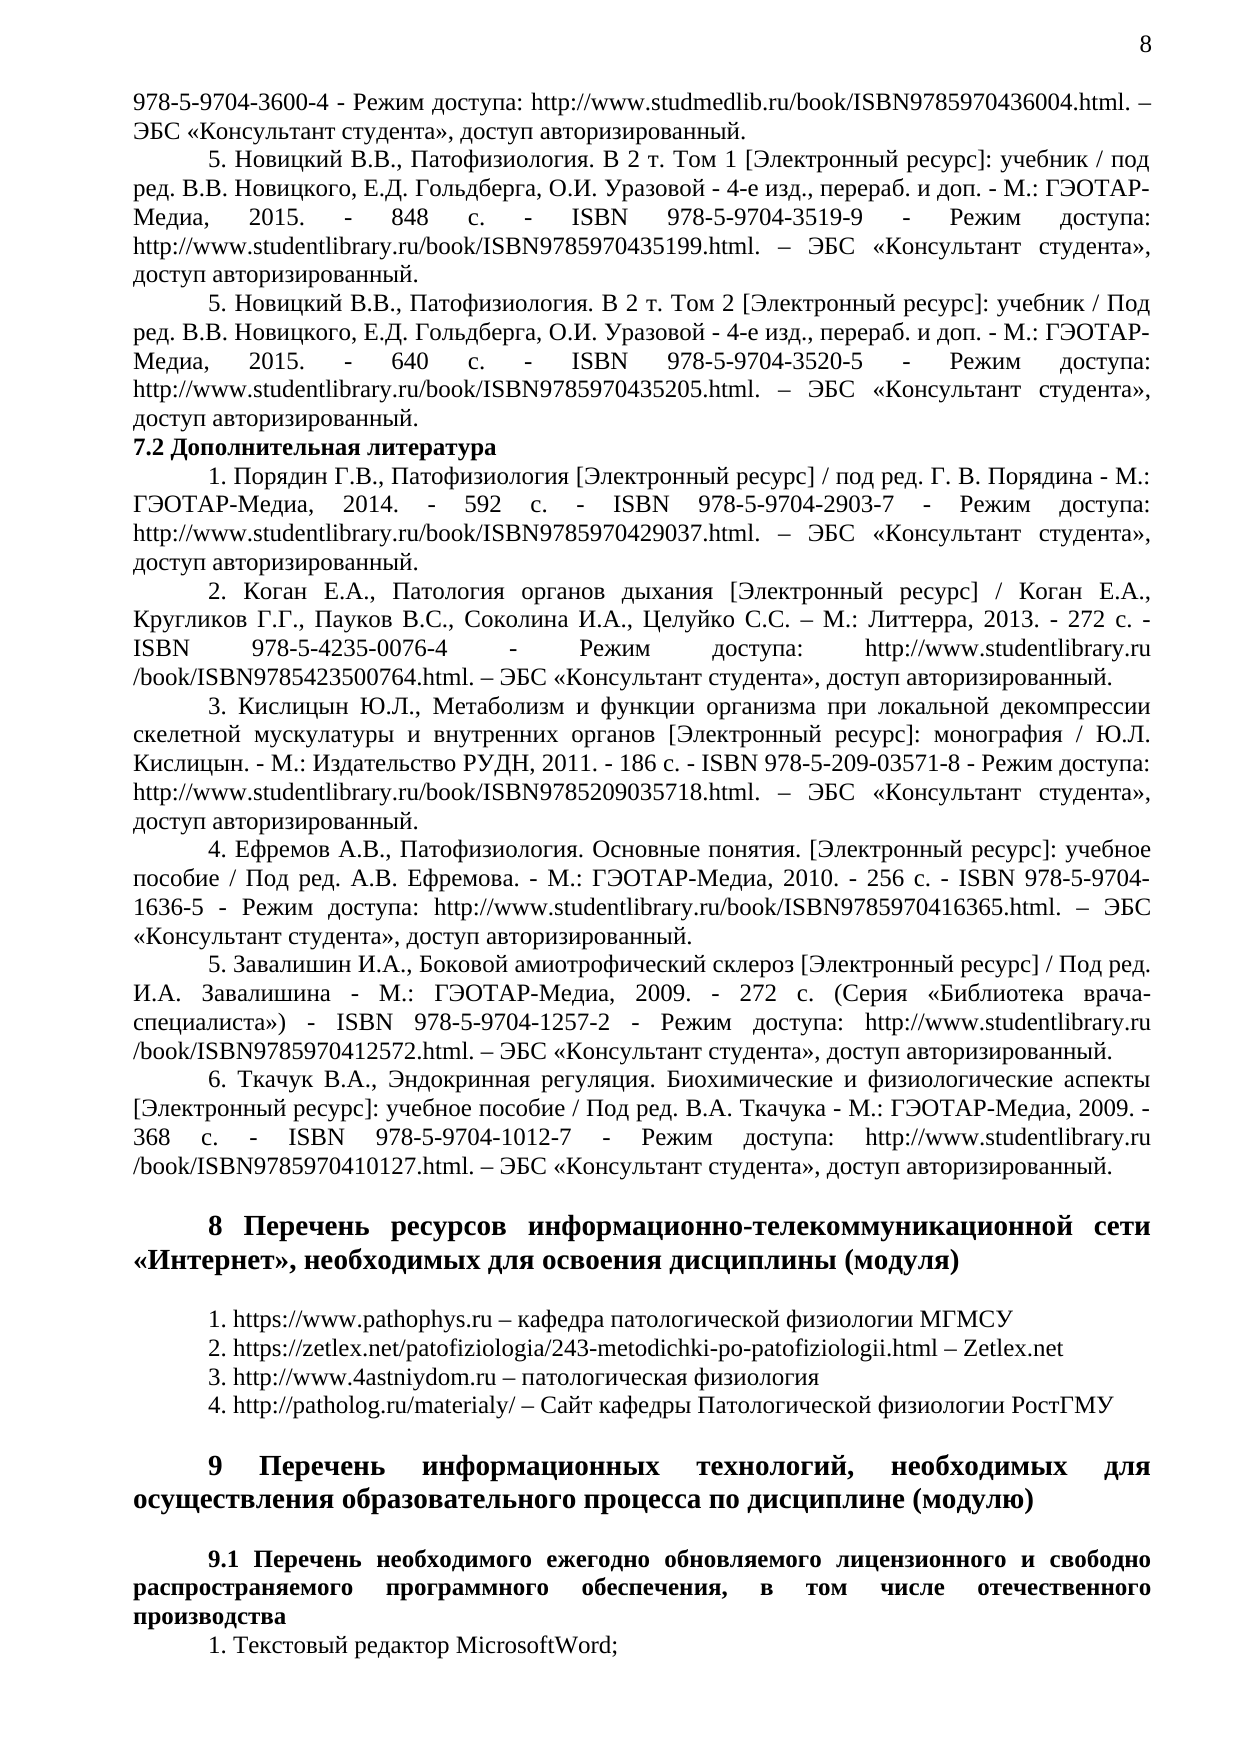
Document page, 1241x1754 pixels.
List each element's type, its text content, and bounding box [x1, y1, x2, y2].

text 9.1 Перечень необходимого ежегодно обновляемого лицензионного и свободно распространяемого программного обеспечения, в том числе отечественного производства [133, 1544, 1152, 1630]
text 8 Перечень ресурсов информационно-телекоммуникационной сети «Интернет», необходимых для освоения дисциплины (модуля) [133, 1208, 1152, 1275]
text 5. Новицкий В.В., Патофизиология. В 2 т. Том 1 [Электронный ресурс]: учебник / под ред. В.В. Новицкого, Е.Д. Гольдберга, О.И. Уразовой - 4-е изд., перераб. и доп. - М.: ГЭОТАР-Медиа, 2015. - 848 с. - ISBN 978-5-9704-3519-9 - Режим доступа: http://www.studentlibrary.ru/book/ISBN9785970435199.html. – ЭБС «Консультант студента», доступ авторизированный. [133, 144, 1152, 288]
text 4. Ефремов А.В., Патофизиология. Основные понятия. [Электронный ресурс]: учебное пособие / Под ред. А.В. Ефремова. - М.: ГЭОТАР-Медиа, 2010. - 256 с. - ISBN 978-5-9704-1636-5 - Режим доступа: http://www.studentlibrary.ru/book/ISBN9785970416365.html. – ЭБС «Консультант студента», доступ авторизированный. [133, 834, 1152, 949]
text 3. Кислицын Ю.Л., Метаболизм и функции организма при локальной декомпрессии скелетной мускулатуры и внутренних органов [Электронный ресурс]: монография / Ю.Л. Кислицын. - М.: Издательство РУДН, 2011. - 186 с. - ISBN 978-5-209-03571-8 - Режим доступа: http://www.studentlibrary.ru/book/ISBN9785209035718.html. – ЭБС «Консультант студента», доступ авторизированный. [133, 691, 1152, 834]
text 9 Перечень информационных технологий, необходимых для осуществления образовательного процесса по дисциплине (модулю) [133, 1448, 1152, 1515]
text 7.2 Дополнительная литература [133, 432, 1152, 461]
text 2. Коган Е.А., Патология органов дыхания [Электронный ресурс] / Коган Е.А., Кругликов Г.Г., Пауков В.С., Соколина И.А., Целуйко С.С. – М.: Литтерра, 2013. - 272 с. - ISBN 978-5-4235-0076-4 - Режим доступа: http://www.studentlibrary.ru /book/ISBN9785423500764.html. – ЭБС «Консультант студента», доступ авторизированный. [133, 576, 1152, 691]
text 5. Завалишин И.А., Боковой амиотрофический склероз [Электронный ресурс] / Под ред. И.А. Завалишина - М.: ГЭОТАР-Медиа, 2009. - 272 с. (Серия «Библиотека врача-специалиста») - ISBN 978-5-9704-1257-2 - Режим доступа: http://www.studentlibrary.ru /book/ISBN9785970412572.html. – ЭБС «Консультант студента», доступ авторизированный. [133, 949, 1152, 1064]
text 5. Новицкий В.В., Патофизиология. В 2 т. Том 2 [Электронный ресурс]: учебник / Под ред. В.В. Новицкого, Е.Д. Гольдберга, О.И. Уразовой - 4-е изд., перераб. и доп. - М.: ГЭОТАР-Медиа, 2015. - 640 с. - ISBN 978-5-9704-3520-5 - Режим доступа: http://www.studentlibrary.ru/book/ISBN9785970435205.html. – ЭБС «Консультант студента», доступ авторизированный. [133, 288, 1152, 432]
text 6. Ткачук В.А., Эндокринная регуляция. Биохимические и физиологические аспекты [Электронный ресурс]: учебное пособие / Под ред. В.А. Ткачука - М.: ГЭОТАР-Медиа, 2009. - 368 с. - ISBN 978-5-9704-1012-7 - Режим доступа: http://www.studentlibrary.ru /book/ISBN9785970410127.html. – ЭБС «Консультант студента», доступ авторизированный. [133, 1064, 1152, 1179]
text 2. https://zetlex.net/patofiziologia/243-metodichki-po-patofiziologii.html – Zetlex.net [133, 1333, 1152, 1362]
text 3. http://www.4astniydom.ru – патологическая физиология [133, 1362, 1152, 1390]
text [133, 87, 1152, 144]
text 1. https://www.pathophys.ru – кафедра патологической физиологии МГМСУ [133, 1304, 1152, 1333]
text 1. Текстовый редактор MicrosoftWord; [133, 1630, 1152, 1659]
text 1. Порядин Г.В., Патофизиология [Электронный ресурс] / под ред. Г. В. Порядина - М.: ГЭОТАР-Медиа, 2014. - 592 с. - ISBN 978-5-9704-2903-7 - Режим доступа: http://www.studentlibrary.ru/book/ISBN9785970429037.html. – ЭБС «Консультант студента», доступ авторизированный. [133, 461, 1152, 576]
text 4. http://patholog.ru/materialy/ – Сайт кафедры Патологической физиологии РостГМУ [133, 1390, 1152, 1419]
